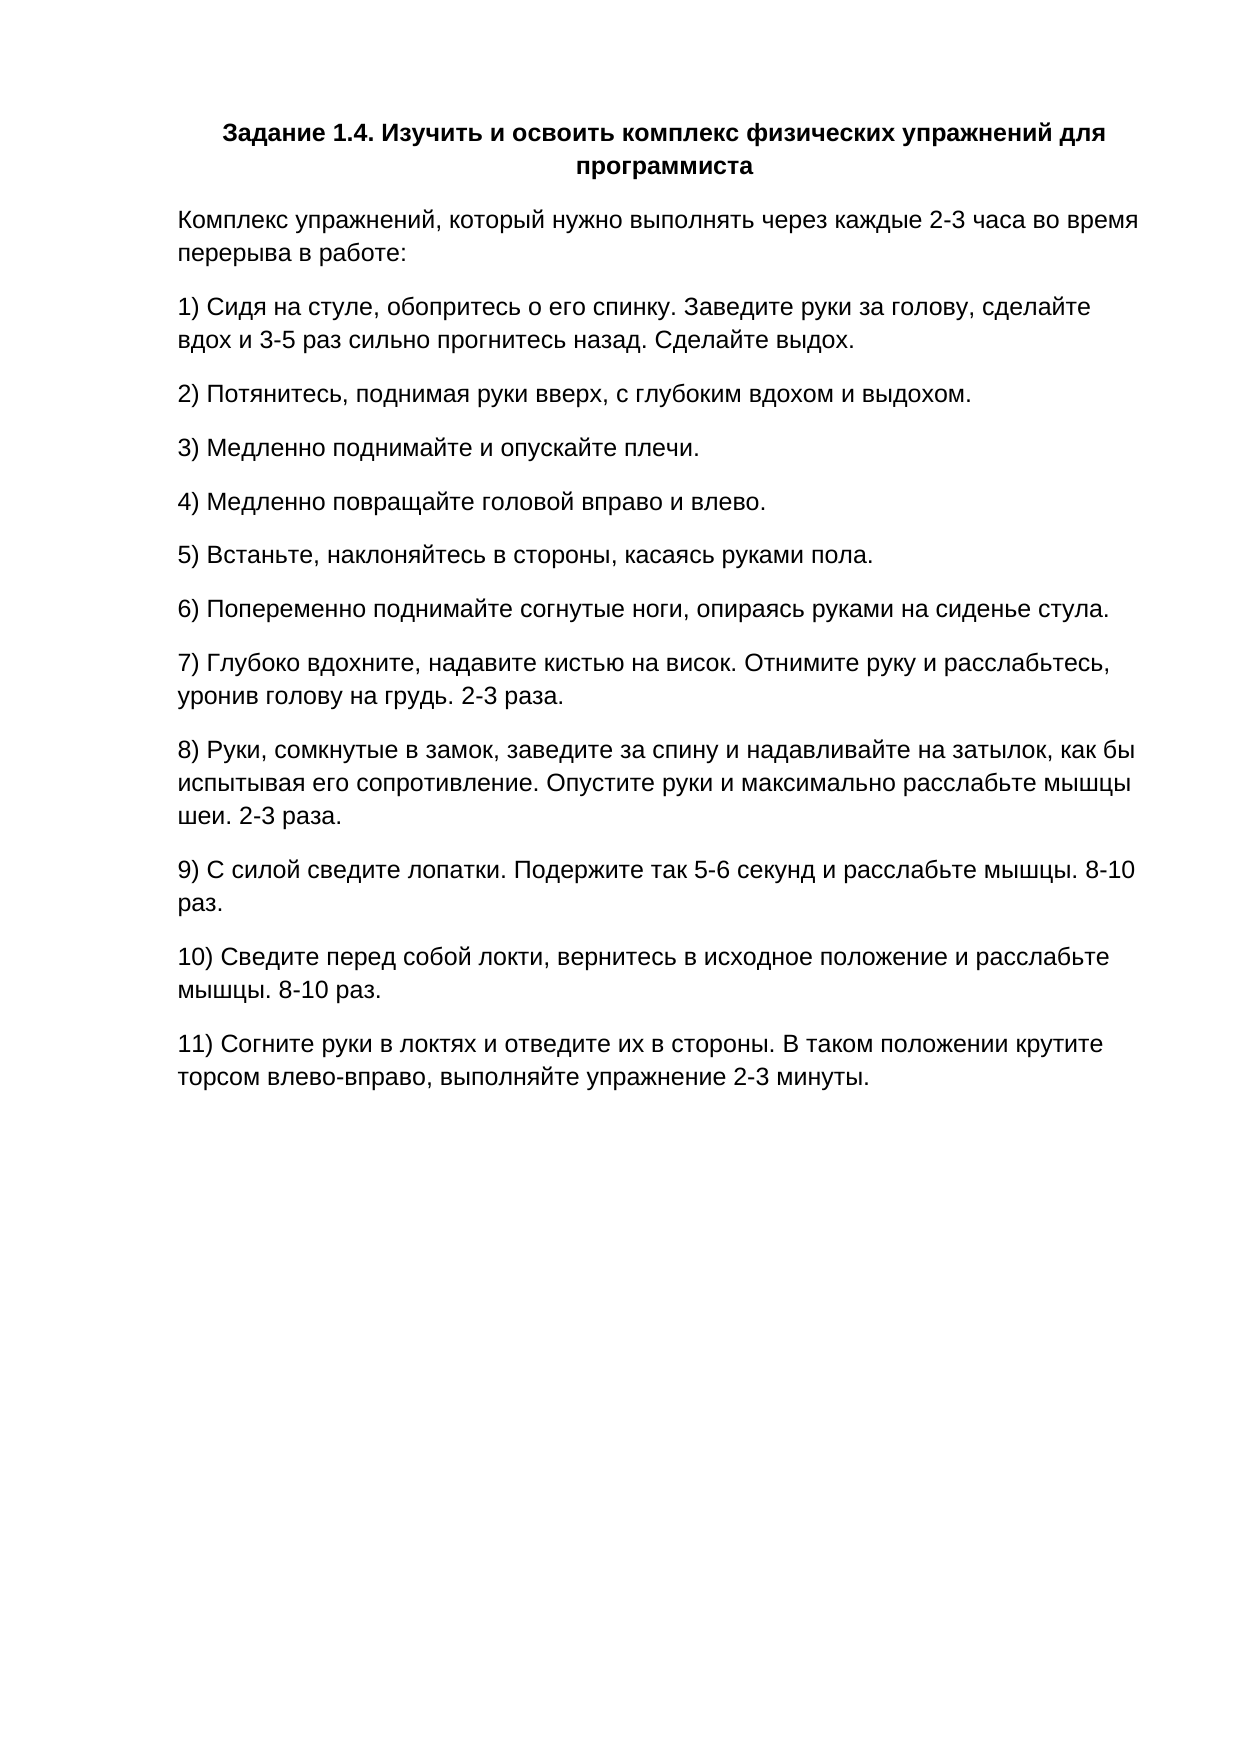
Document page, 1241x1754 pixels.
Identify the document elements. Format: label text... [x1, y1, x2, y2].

text Комплекс упражнений, который нужно выполнять через каждые 2-3 часа во время перерыва в работе: [177, 205, 1152, 267]
text Задание 1.4. Изучить и освоить комплекс физических упражнений для программиста [177, 118, 1152, 180]
text 6) Попеременно поднимайте согнутые ноги, опираясь руками на сиденье стула. [177, 594, 1152, 623]
text 4) Медленно повращайте головой вправо и влево. [177, 486, 1152, 515]
text 7) Глубоко вдохните, надавите кистью на висок. Отнимите руку и расслабьтесь, уронив голову на грудь. 2-3 раза. [177, 648, 1152, 710]
text 11) Согните руки в локтях и отведите их в стороны. В таком положении крутите торсом влево-вправо, выполняйте упражнение 2-3 минуты. [177, 1028, 1152, 1090]
text 10) Сведите перед собой локти, вернитесь в исходное положение и расслабьте мышцы. 8-10 раз. [177, 942, 1152, 1003]
text 2) Потянитесь, поднимая руки вверх, с глубоким вдохом и выдохом. [177, 379, 1152, 407]
text 5) Встаньте, наклоняйтесь в стороны, касаясь руками пола. [177, 540, 1152, 569]
text 1) Сидя на стуле, обопритесь о его спинку. Заведите руки за голову, сделайте вдох и 3-5 раз сильно прогнитесь назад. Сделайте выдох. [177, 292, 1152, 354]
text 8) Руки, сомкнутые в замок, заведите за спину и надавливайте на затылок, как бы испытывая его сопротивление. Опустите руки и максимально расслабьте мышцы шеи. 2-3 раза. [177, 735, 1152, 830]
text 9) С силой сведите лопатки. Подержите так 5-6 секунд и расслабьте мышцы. 8-10 раз. [177, 855, 1152, 917]
text 3) Медленно поднимайте и опускайте плечи. [177, 433, 1152, 461]
